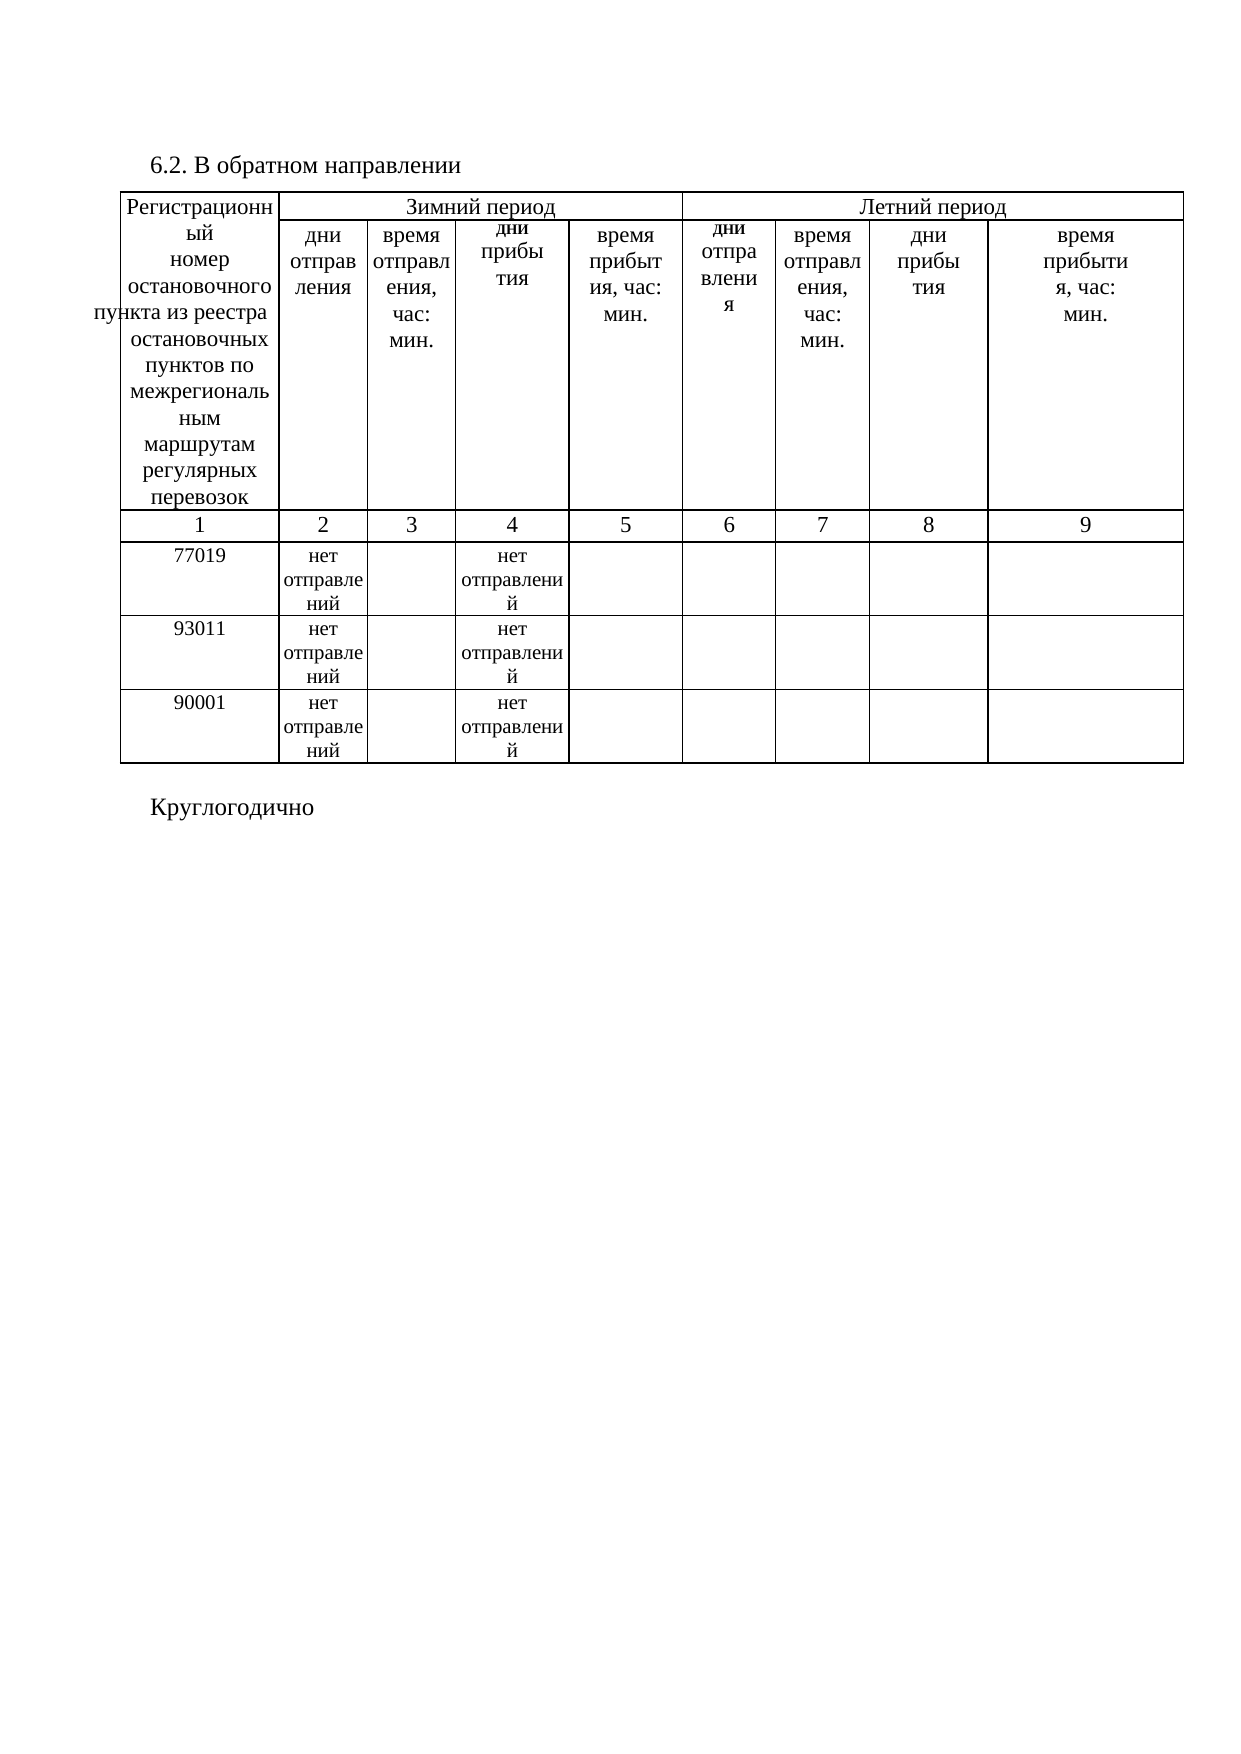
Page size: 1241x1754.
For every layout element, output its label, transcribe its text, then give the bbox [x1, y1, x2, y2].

table_cell нет отправлений [280, 616, 367, 688]
table_cell [683, 690, 775, 762]
table_cell [570, 616, 682, 688]
table_cell 4 [456, 511, 568, 541]
table_cell нет отправлений [456, 543, 568, 615]
table_cell 8 [870, 511, 987, 541]
table_cell время прибыти я, час: мин. [989, 221, 1183, 509]
table_header Летний период [683, 193, 1183, 219]
table_cell дни отправ ления [280, 221, 367, 509]
table_cell [870, 543, 987, 615]
table_cell [989, 543, 1183, 615]
table_cell дни прибы тия [870, 221, 987, 509]
table_cell [368, 543, 455, 615]
table_cell время отправл ения, час: мин. [368, 221, 455, 509]
table_cell нет отправлений [280, 690, 367, 762]
table_cell нет отправлений [280, 543, 367, 615]
table_cell нет отправлений [456, 690, 568, 762]
text Круглогодично [150, 792, 1090, 821]
table_cell [683, 616, 775, 688]
table_cell [683, 543, 775, 615]
table_cell 77019 [121, 543, 278, 615]
table_cell время отправл ения, час: мин. [776, 221, 869, 509]
table_cell [368, 616, 455, 688]
table_cell 93011 [121, 616, 278, 688]
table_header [121, 193, 278, 509]
table_cell 2 [280, 511, 367, 541]
table_cell ДНИ прибы тия [456, 221, 568, 509]
table_cell [570, 690, 682, 762]
table_cell [776, 616, 869, 688]
table_cell 3 [368, 511, 455, 541]
table_cell нет отправлений [456, 616, 568, 688]
table_cell [870, 616, 987, 688]
table_cell [570, 543, 682, 615]
table_cell 1 [121, 511, 278, 541]
table_cell [870, 690, 987, 762]
table_cell 6 [683, 511, 775, 541]
table_cell ДНИ отпра влени я [683, 221, 775, 509]
table_cell время прибыт ия, час: мин. [570, 221, 682, 509]
table_header Зимний период [280, 193, 682, 219]
table_cell [989, 616, 1183, 688]
table_cell [776, 690, 869, 762]
table_cell [989, 690, 1183, 762]
table_cell 9 [989, 511, 1183, 541]
text 6.2. В обратном направлении [150, 150, 1090, 179]
table_cell [776, 543, 869, 615]
table_cell [368, 690, 455, 762]
table_cell 7 [776, 511, 869, 541]
table_cell 90001 [121, 690, 278, 762]
table_cell 5 [570, 511, 682, 541]
